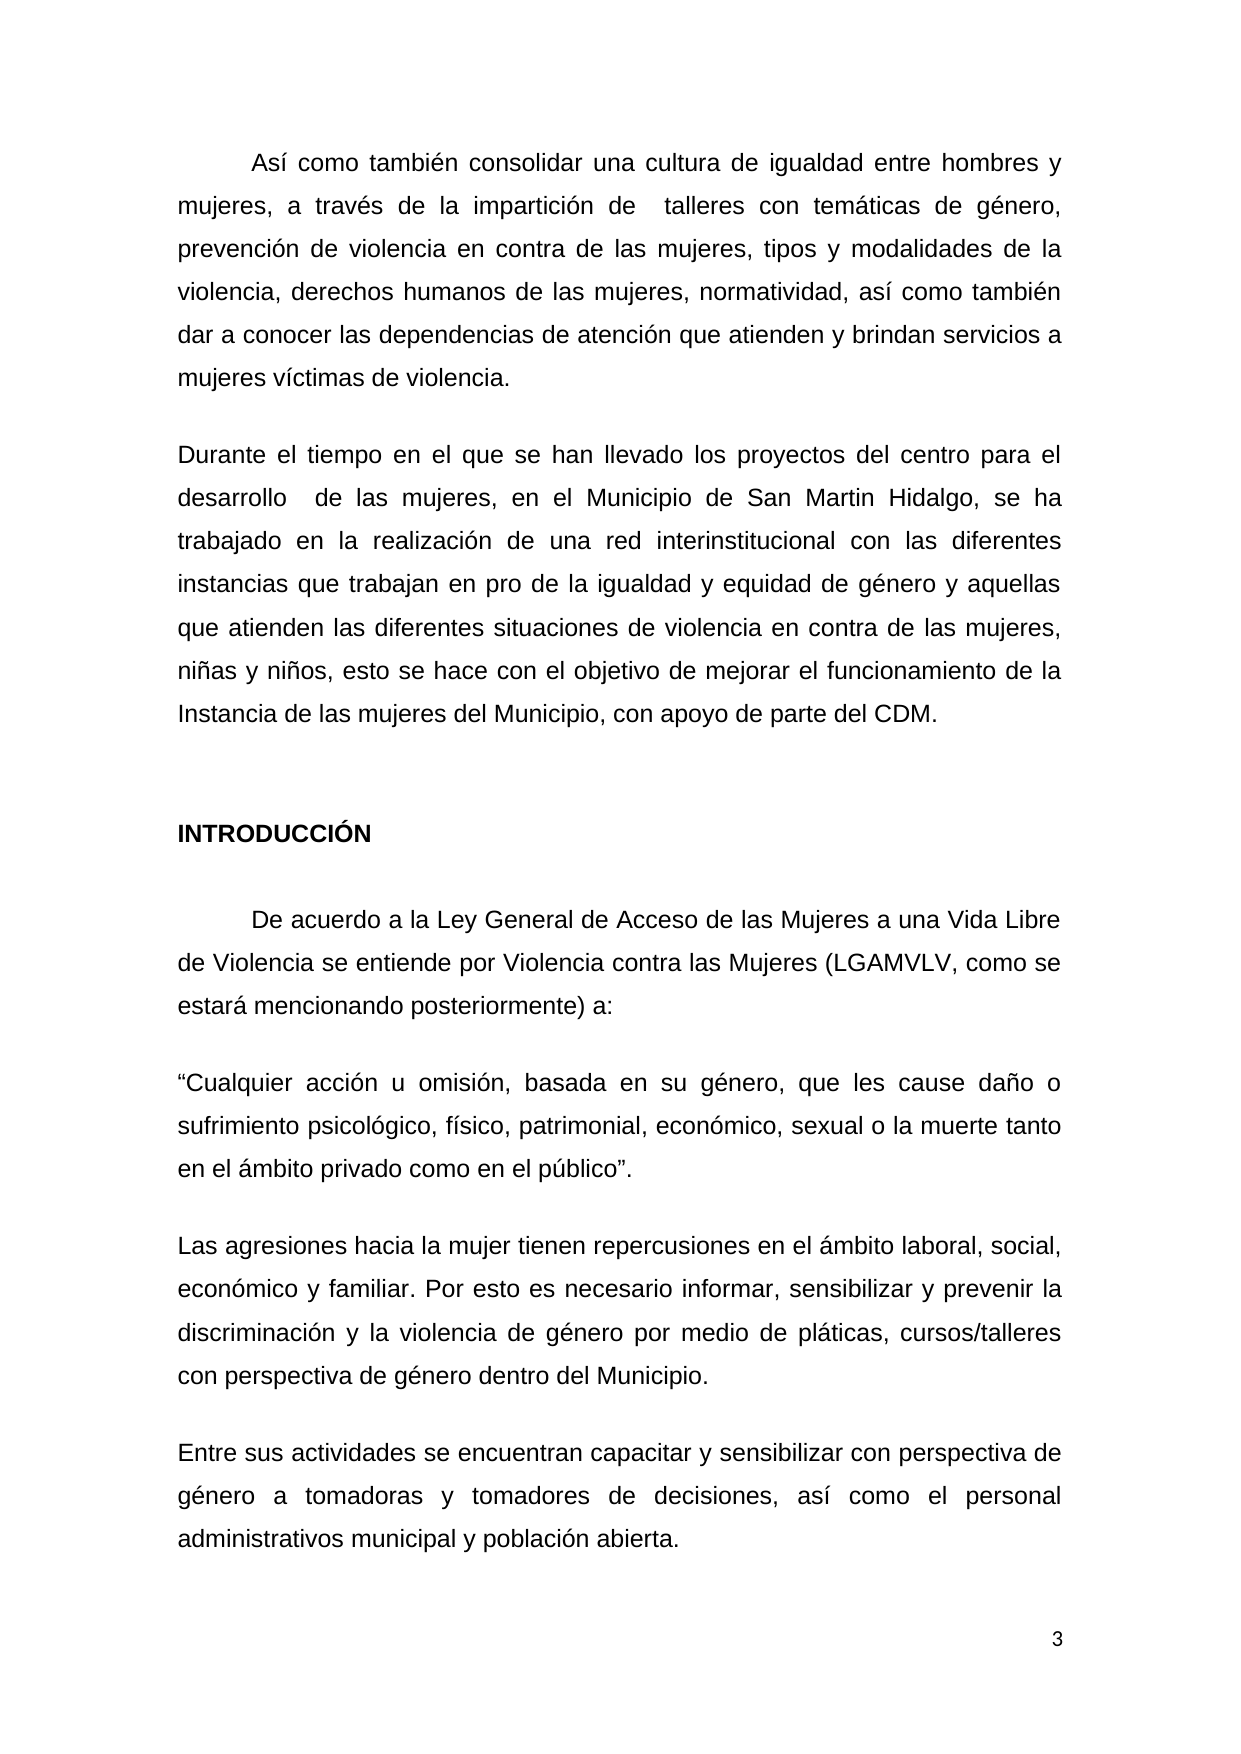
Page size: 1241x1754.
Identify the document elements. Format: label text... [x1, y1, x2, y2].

text Así como también consolidar una cultura de igualdad entre hombres y mujeres, a través de la impartición de talleres con temáticas de género, prevención de violencia en contra de las mujeres, tipos y modalidades de la violencia, derechos humanos de las mujeres, normatividad, así como también dar a conocer las dependencias de atención que atienden y brindan servicios a mujeres víctimas de violencia. [177, 148, 1063, 392]
text Las agresiones hacia la mujer tienen repercusiones en el ámbito laboral, social, económico y familiar. Por esto es necesario informar, sensibilizar y prevenir la discriminación y la violencia de género por medio de pláticas, cursos/talleres con perspectiva de género dentro del Municipio. [177, 1231, 1063, 1389]
text INTRODUCCIÓN [177, 819, 1063, 848]
text De acuerdo a la Ley General de Acceso de las Mujeres a una Vida Libre de Violencia se entiende por Violencia contra las Mujeres (LGAMVLV, como se estará mencionando posteriormente) a: [177, 905, 1063, 1020]
text “Cualquier acción u omisión, basada en su género, que les cause daño o sufrimiento psicológico, físico, patrimonial, económico, sexual o la muerte tanto en el ámbito privado como en el público”. [177, 1068, 1063, 1183]
text Entre sus actividades se encuentran capacitar y sensibilizar con perspectiva de género a tomadoras y tomadores de decisiones, así como el personal administrativos municipal y población abierta. [177, 1438, 1063, 1553]
text Durante el tiempo en el que se han llevado los proyectos del centro para el desarrollo de las mujeres, en el Municipio de San Martin Hidalgo, se ha trabajado en la realización de una red interinstitucional con las diferentes instancias que trabajan en pro de la igualdad y equidad de género y aquellas que atienden las diferentes situaciones de violencia en contra de las mujeres, niñas y niños, esto se hace con el objetivo de mejorar el funcionamiento de la Instancia de las mujeres del Municipio, con apoyo de parte del CDM. [177, 440, 1063, 728]
